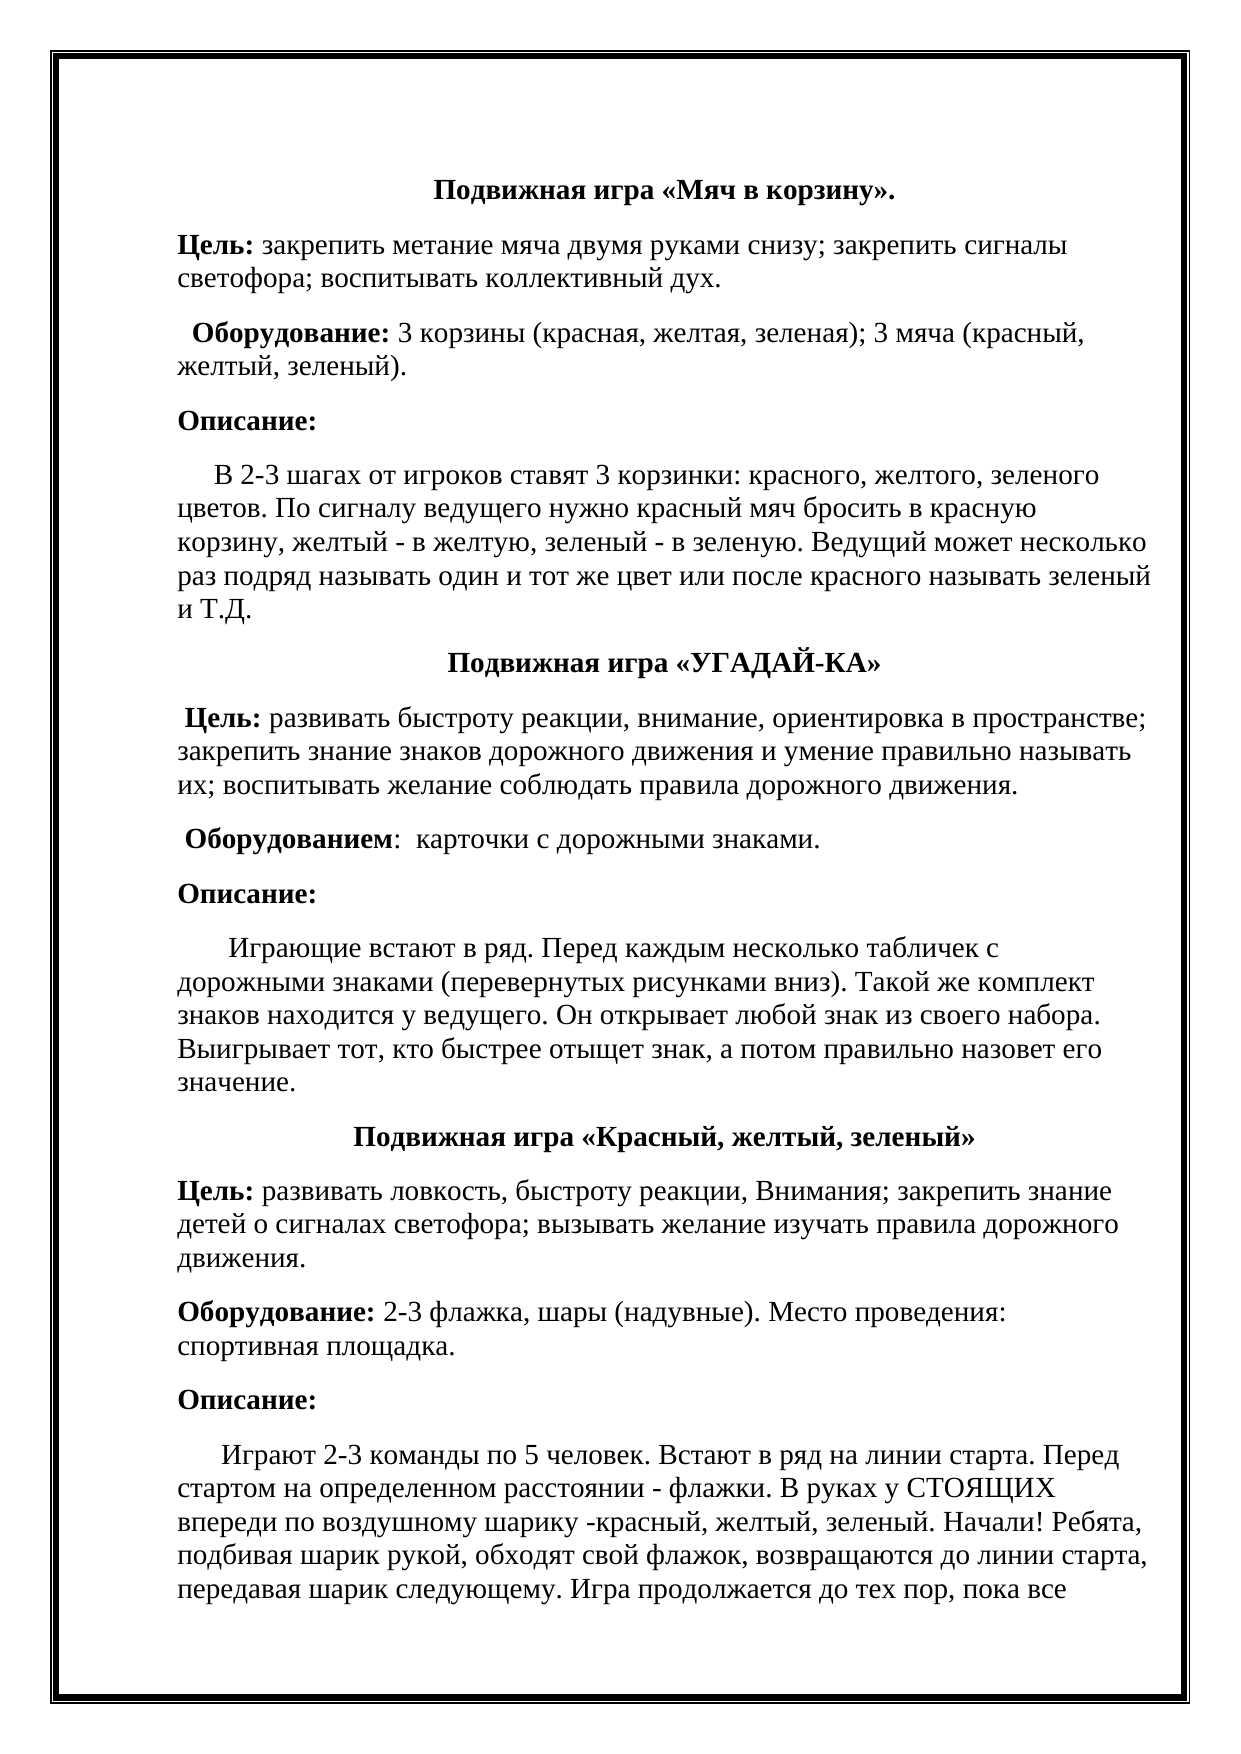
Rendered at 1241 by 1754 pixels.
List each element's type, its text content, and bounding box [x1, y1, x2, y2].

text Подвижная игра «УГАДАЙ-КА» [177, 646, 1152, 679]
text Описание: [177, 1382, 1152, 1416]
text Описание: [177, 403, 1152, 436]
text Подвижная игра «Красный, желтый, зеленый» [177, 1119, 1152, 1152]
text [177, 1437, 1152, 1604]
text Оборудованием: карточки с дорожными знаками. [177, 821, 1152, 855]
text Цель: развивать быстроту реакции, внимание, ориентировка в пространстве; закрепить знание знаков дорожного движения и умение правильно называть их; воспитывать желание соблюдать правила дорожного движения. [177, 700, 1152, 801]
text В 2-3 шагах от игроков ставят 3 корзинки: красного, желтого, зеленого цветов. По сигналу ведущего нужно красный мяч бросить в красную корзину, желтый - в желтую, зеленый - в зеленую. Ведущий может несколько раз подряд называть один и тот же цвет или после красного называть зеленый и Т.Д. [177, 457, 1152, 625]
text Играющие встают в ряд. Перед каждым несколько табличек с дорожными знаками (перевернутых рисунками вниз). Такой же комплект знаков находится у ведущего. Он открывает любой знак из своего набора. Выигрывает тот, кто быстрее отыщет знак, а потом правильно назовет его значение. [177, 930, 1152, 1098]
text Оборудование: 3 корзины (красная, желтая, зеленая); 3 мяча (красный, желтый, зеленый). [177, 315, 1152, 382]
text Подвижная игра «Мяч в корзину». [177, 172, 1152, 206]
text Цель: закрепить метание мяча двумя руками снизу; закрепить сигналы светофора; воспитывать коллективный дух. [177, 227, 1152, 294]
text Оборудование: 2-3 флажка, шары (надувные). Место проведения: спортивная площадка. [177, 1294, 1152, 1362]
text Цель: развивать ловкость, быстроту реакции, Внимания; закрепить знание детей о сигналах светофора; вызывать желание изучать правила дорожного движения. [177, 1173, 1152, 1274]
text Описание: [177, 876, 1152, 909]
